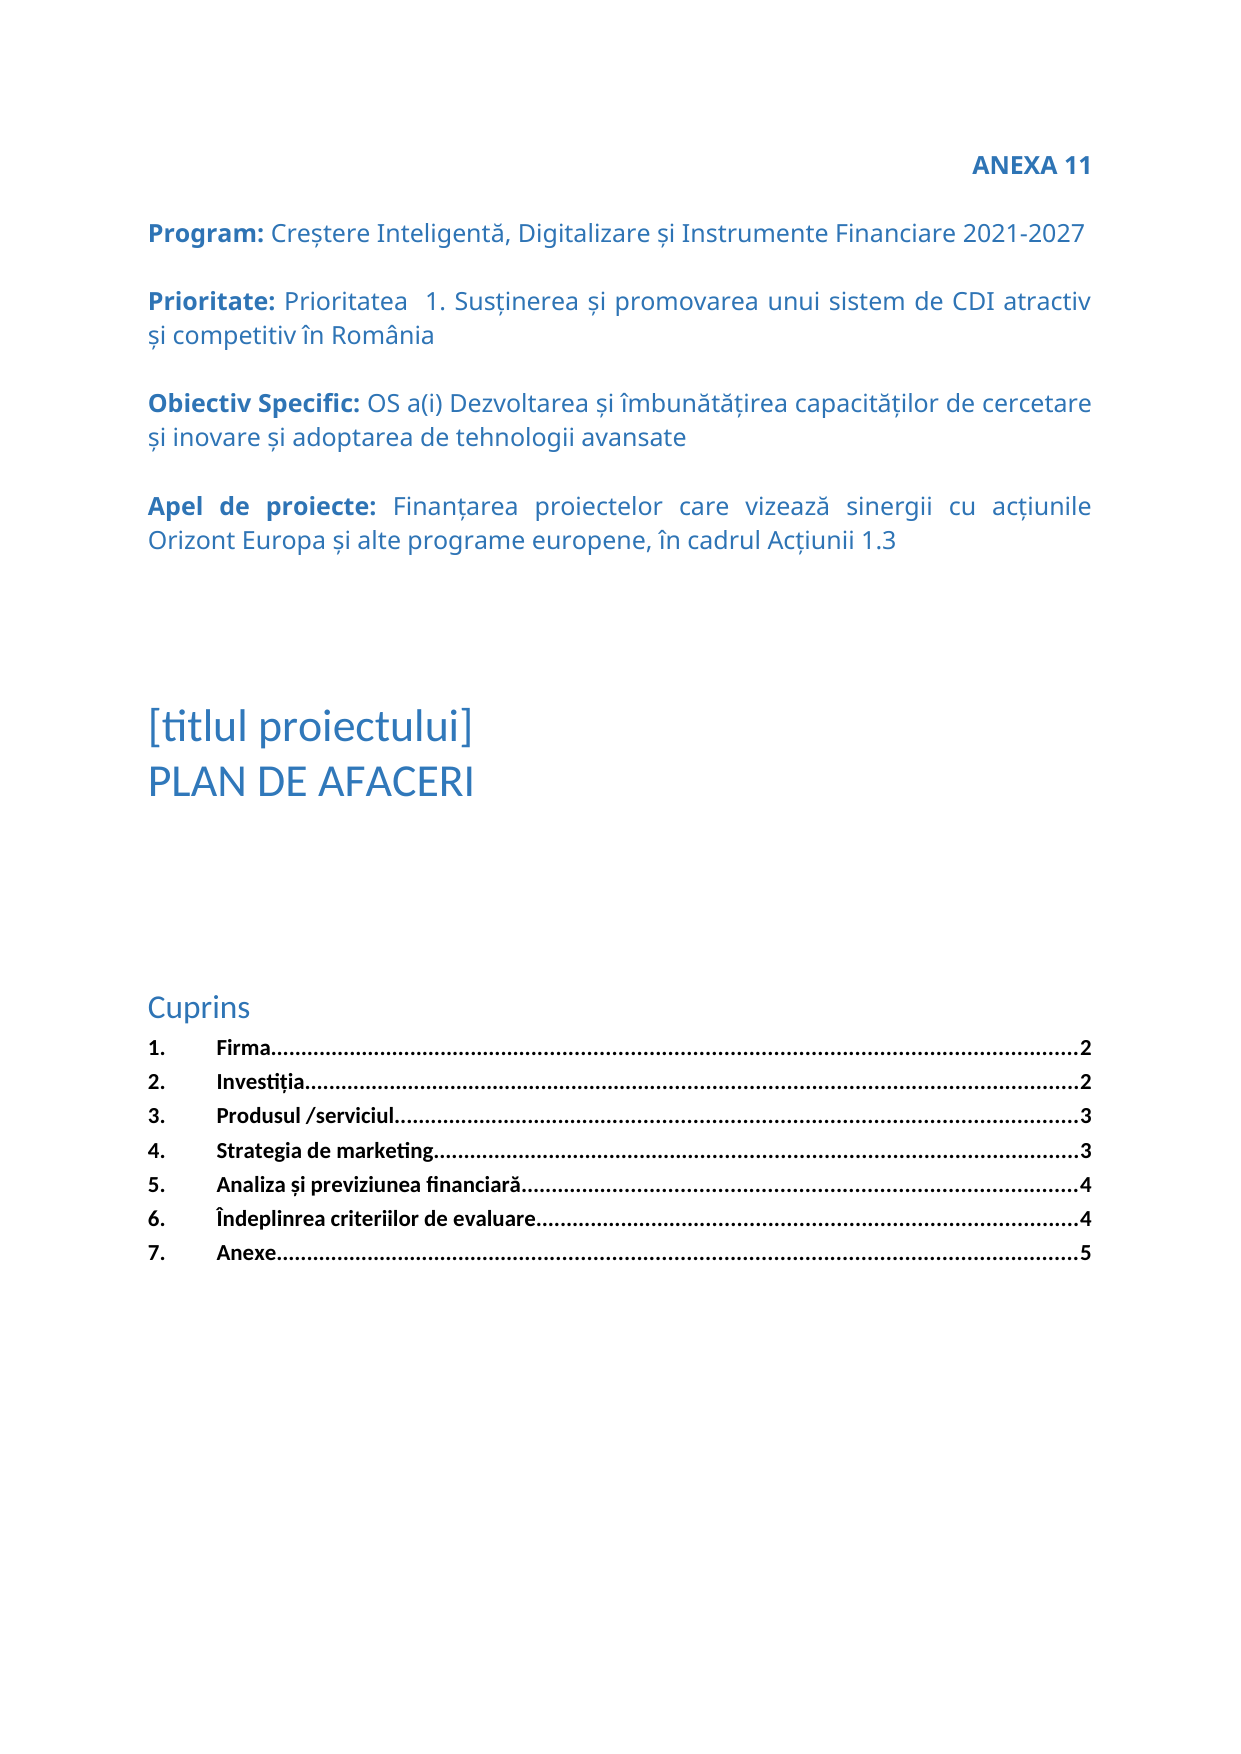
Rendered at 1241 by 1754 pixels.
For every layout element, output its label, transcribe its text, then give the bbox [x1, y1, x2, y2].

text Prioritate: Prioritatea 1. Susținerea și promovarea unui sistem de CDI atractiv și competitiv în România [148, 284, 1093, 352]
text [titlul proiectului] [148, 696, 1093, 752]
text ANEXA 11 [148, 148, 1093, 182]
text PLAN DE AFACERI [148, 752, 1093, 808]
text Apel de proiecte: Finanțarea proiectelor care vizează sinergii cu acțiunile Orizont Europa și alte programe europene, în cadrul Acțiunii 1.3 [148, 488, 1093, 556]
text Program: Creștere Inteligentă, Digitalizare și Instrumente Financiare 2021-2027 [148, 216, 1093, 250]
text Obiectiv Specific: OS a(i) Dezvoltarea și îmbunătățirea capacităților de cercetare și inovare și adoptarea de tehnologii avansate [148, 386, 1093, 454]
